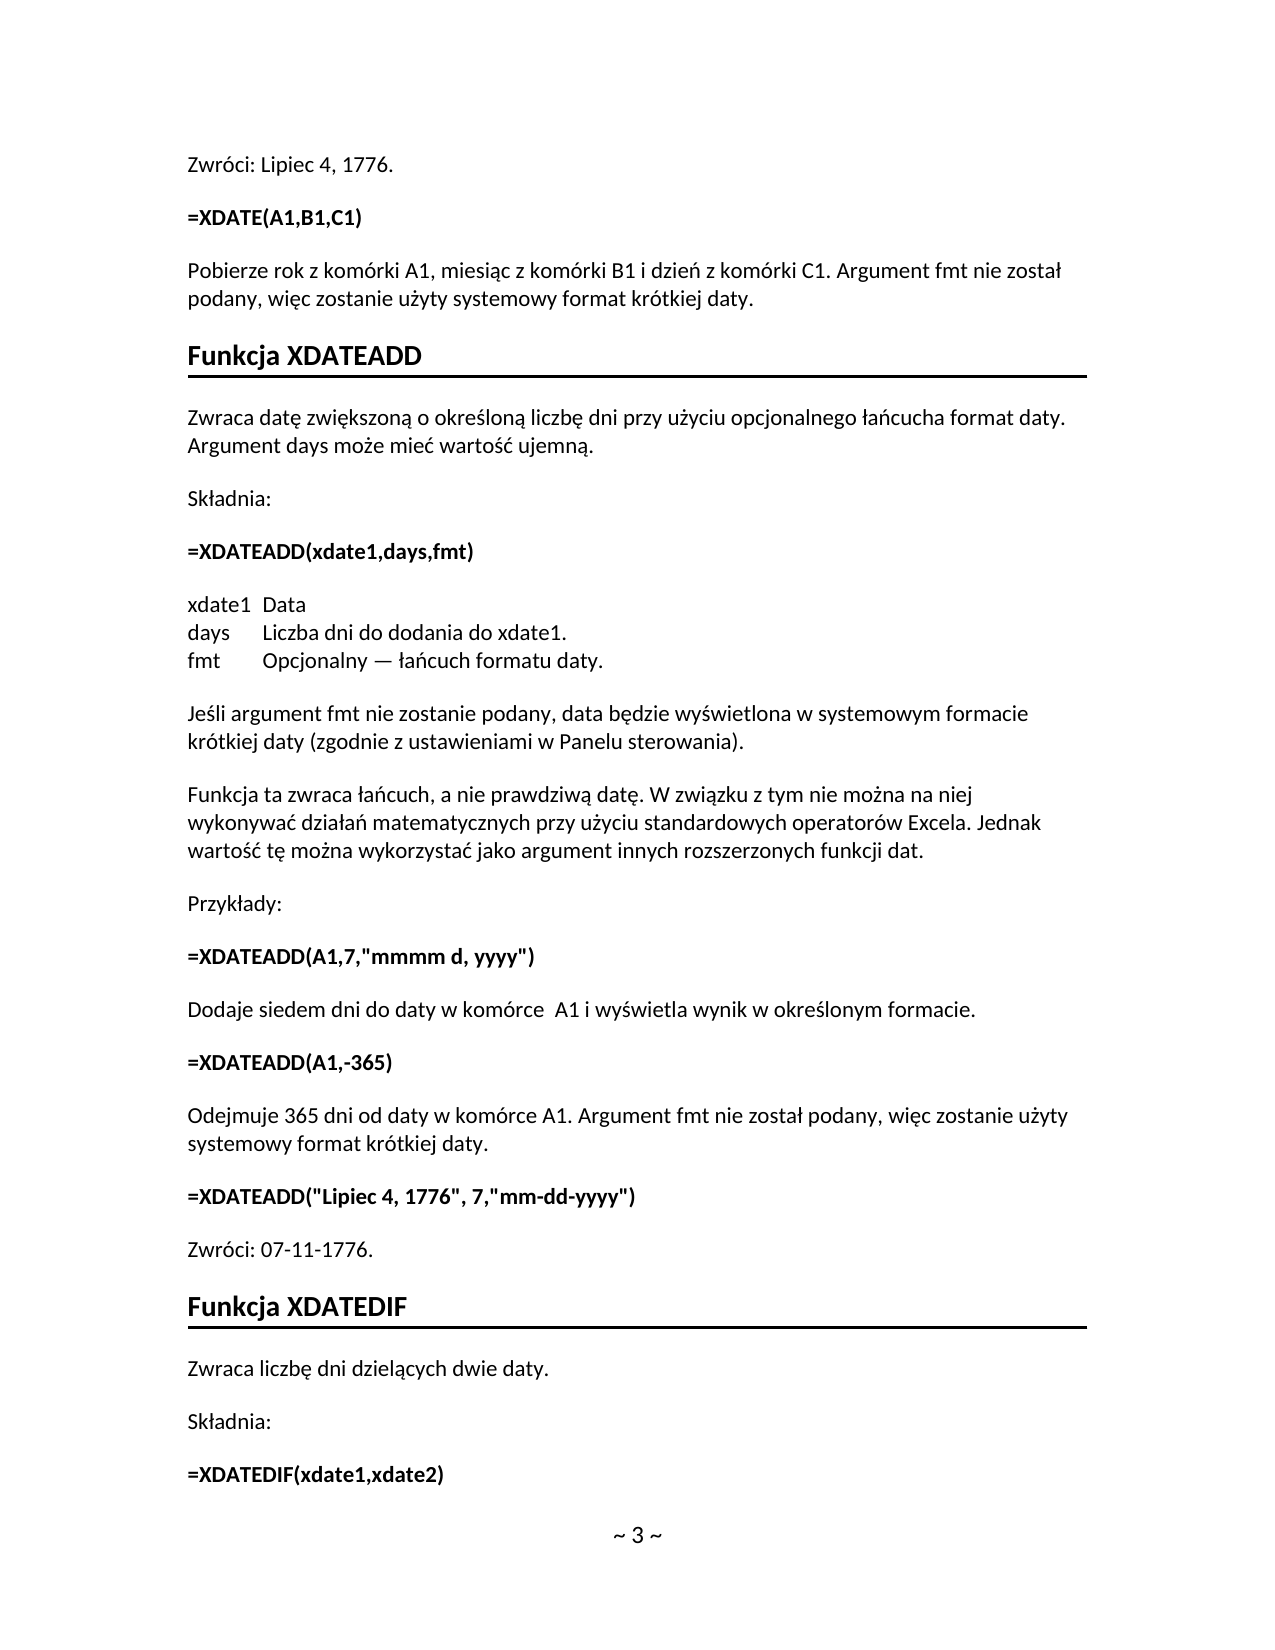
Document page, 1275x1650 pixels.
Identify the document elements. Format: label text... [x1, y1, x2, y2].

text Odejmuje 365 dni od daty w komórce A1. Argument fmt nie został podany, więc zostanie użyty systemowy format krótkiej daty. [187, 1101, 1087, 1157]
text Funkcja XDATEADD [187, 337, 1087, 378]
text xdate1 Data days Liczba dni do dodania do xdate1. fmt Opcjonalny — łańcuch formatu daty. [187, 590, 1087, 674]
text Składnia: [187, 1407, 1087, 1435]
text Jeśli argument fmt nie zostanie podany, data będzie wyświetlona w systemowym formacie krótkiej daty (zgodnie z ustawieniami w Panelu sterowania). [187, 699, 1087, 755]
text =XDATEADD(xdate1,days,fmt) [187, 537, 1087, 565]
text Dodaje siedem dni do daty w komórce A1 i wyświetla wynik w określonym formacie. [187, 995, 1087, 1023]
text Zwraca datę zwiększoną o określoną liczbę dni przy użyciu opcjonalnego łańcucha format daty. Argument days może mieć wartość ujemną. [187, 403, 1087, 459]
text Funkcja ta zwraca łańcuch, a nie prawdziwą datę. W związku z tym nie można na niej wykonywać działań matematycznych przy użyciu standardowych operatorów Excela. Jednak wartość tę można wykorzystać jako argument innych rozszerzonych funkcji dat. [187, 780, 1087, 864]
text =XDATEADD(A1,-365) [187, 1048, 1087, 1076]
text Składnia: [187, 484, 1087, 512]
text Przykłady: [187, 889, 1087, 917]
text =XDATE(A1,B1,C1) [187, 203, 1087, 231]
text Pobierze rok z komórki A1, miesiąc z komórki B1 i dzień z komórki C1. Argument fmt nie został podany, więc zostanie użyty systemowy format krótkiej daty. [187, 256, 1087, 312]
text Zwróci: 07-11-1776. [187, 1235, 1087, 1263]
text =XDATEADD("Lipiec 4, 1776", 7,"mm-dd-yyyy") [187, 1182, 1087, 1210]
text =XDATEDIF(xdate1,xdate2) [187, 1460, 1087, 1488]
text Funkcja XDATEDIF [187, 1288, 1087, 1329]
text Zwróci: Lipiec 4, 1776. [187, 150, 1087, 178]
text Zwraca liczbę dni dzielących dwie daty. [187, 1354, 1087, 1382]
text =XDATEADD(A1,7,"mmmm d, yyyy") [187, 942, 1087, 970]
